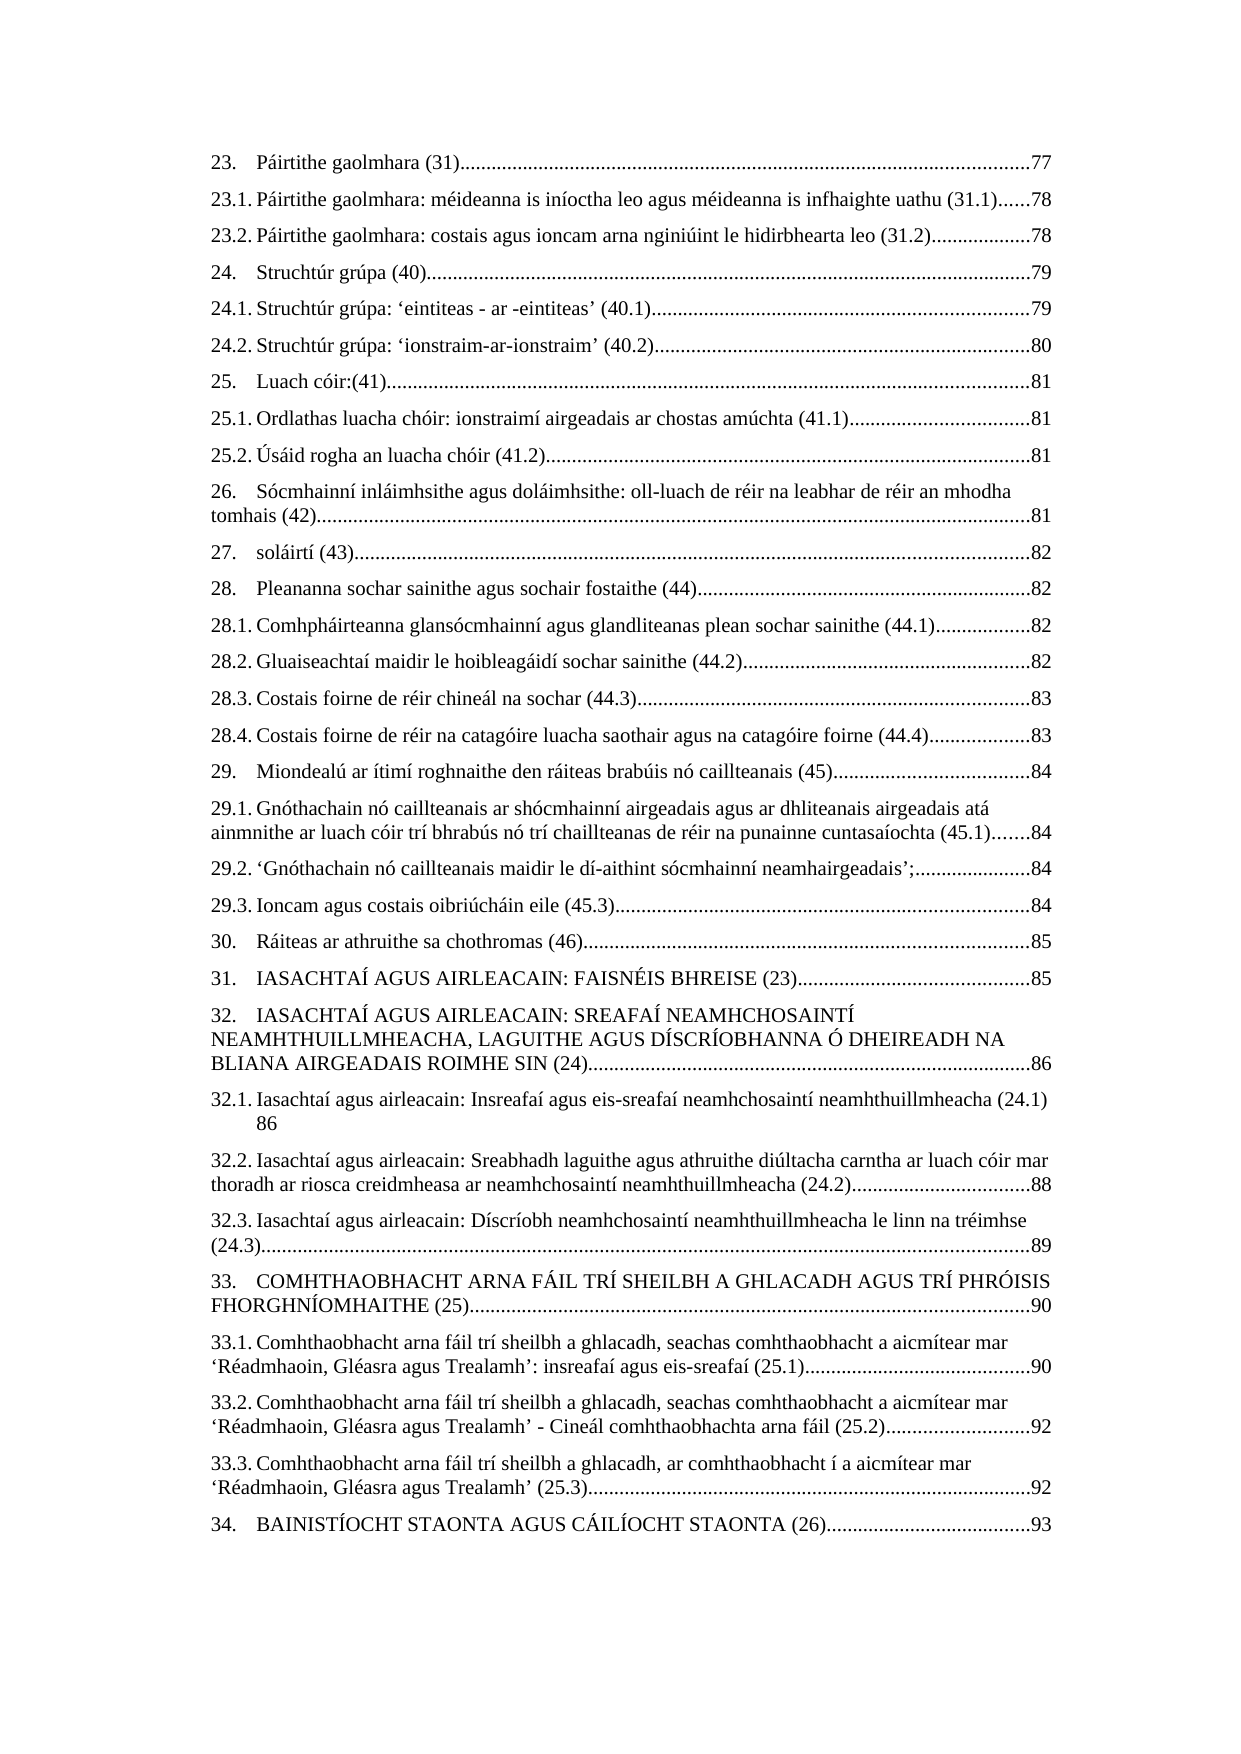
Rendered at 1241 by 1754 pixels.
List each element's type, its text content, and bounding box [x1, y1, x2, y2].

text 29.3. Ioncam agus costais oibriúcháin eile (45.3) 84 [211, 893, 1053, 917]
text 24. Struchtúr grúpa (40) 79 [211, 260, 1053, 284]
text 28.3. Costais foirne de réir chineál na sochar (44.3) 83 [211, 686, 1053, 710]
text 31. IASACHTAÍ AGUS AIRLEACAIN: FAISNÉIS BHREISE (23) 85 [211, 966, 1053, 990]
text 34. BAINISTÍOCHT STAONTA AGUS CÁILÍOCHT STAONTA (26) 93 [211, 1512, 1053, 1536]
text 24.2. Struchtúr grúpa: ‘ionstraim-ar-ionstraim’ (40.2) 80 [211, 333, 1053, 357]
text 28. Pleananna sochar sainithe agus sochair fostaithe (44) 82 [211, 576, 1053, 600]
text 27. soláirtí (43) 82 [211, 540, 1053, 564]
text 30. Ráiteas ar athruithe sa chothromas (46) 85 [211, 929, 1053, 953]
text 23.1. Páirtithe gaolmhara: méideanna is iníoctha leo agus méideanna is infhaighte uathu (31.1) 78 [211, 187, 1053, 211]
text 32.2. Iasachtaí agus airleacain: Sreabhadh laguithe agus athruithe diúltacha carntha ar luach cóir mar thoradh ar riosca creidmheasa ar neamhchosaintí neamhthuillmheacha (24.2) 88 [211, 1148, 1053, 1196]
text 24.1. Struchtúr grúpa: ‘eintiteas - ar -eintiteas’ (40.1) 79 [211, 296, 1053, 320]
text 28.2. Gluaiseachtaí maidir le hoibleagáidí sochar sainithe (44.2) 82 [211, 649, 1053, 673]
text 33.3. Comhthaobhacht arna fáil trí sheilbh a ghlacadh, ar comhthaobhacht í a aicmítear mar ‘Réadmhaoin, Gléasra agus Trealamh’ (25.3) 92 [211, 1451, 1053, 1499]
text 25. Luach cóir:(41) 81 [211, 369, 1053, 393]
text 25.2. Úsáid rogha an luacha chóir (41.2) 81 [211, 442, 1053, 467]
text 29.2. ‘Gnóthachain nó caillteanais maidir le dí-aithint sócmhainní neamhairgeadais’; 84 [211, 856, 1053, 880]
text 32. IASACHTAÍ AGUS AIRLEACAIN: SREAFAÍ NEAMHCHOSAINTÍ NEAMHTHUILLMHEACHA, LAGUITHE AGUS DÍSCRÍOBHANNA Ó DHEIREADH NA BLIANA AIRGEADAIS ROIMHE SIN (24) 86 [211, 1002, 1053, 1075]
text 26. Sócmhainní inláimhsithe agus doláimhsithe: oll-luach de réir na leabhar de réir an mhodha tomhais (42) 81 [211, 479, 1053, 527]
text 28.1. Comhpháirteanna glansócmhainní agus glandliteanas plean sochar sainithe (44.1) 82 [211, 613, 1053, 637]
text 33.1. Comhthaobhacht arna fáil trí sheilbh a ghlacadh, seachas comhthaobhacht a aicmítear mar ‘Réadmhaoin, Gléasra agus Trealamh’: insreafaí agus eis‐sreafaí (25.1) 90 [211, 1330, 1053, 1378]
text 23. Páirtithe gaolmhara (31) 77 [211, 150, 1053, 174]
text 28.4. Costais foirne de réir na catagóire luacha saothair agus na catagóire foirne (44.4) 83 [211, 722, 1053, 747]
text 29. Miondealú ar ítimí roghnaithe den ráiteas brabúis nó caillteanais (45) 84 [211, 759, 1053, 783]
text 32.1. Iasachtaí agus airleacain: Insreafaí agus eis‐sreafaí neamhchosaintí neamhthuillmheacha (24.1) 86 [211, 1087, 1053, 1135]
text 25.1. Ordlathas luacha chóir: ionstraimí airgeadais ar chostas amúchta (41.1) 81 [211, 406, 1053, 430]
text 29.1. Gnóthachain nó caillteanais ar shócmhainní airgeadais agus ar dhliteanais airgeadais atá ainmnithe ar luach cóir trí bhrabús nó trí chaillteanas de réir na punainne cuntasaíochta (45.1) 84 [211, 796, 1053, 844]
text 33.2. Comhthaobhacht arna fáil trí sheilbh a ghlacadh, seachas comhthaobhacht a aicmítear mar ‘Réadmhaoin, Gléasra agus Trealamh’ - Cineál comhthaobhachta arna fáil (25.2) 92 [211, 1390, 1053, 1438]
text 32.3. Iasachtaí agus airleacain: Díscríobh neamhchosaintí neamhthuillmheacha le linn na tréimhse (24.3) 89 [211, 1208, 1053, 1257]
text 23.2. Páirtithe gaolmhara: costais agus ioncam arna nginiúint le hidirbhearta leo (31.2) 78 [211, 223, 1053, 247]
text 33. COMHTHAOBHACHT ARNA FÁIL TRÍ SHEILBH A GHLACADH AGUS TRÍ PHRÓISIS FHORGHNÍOMHAITHE (25) 90 [211, 1269, 1053, 1317]
